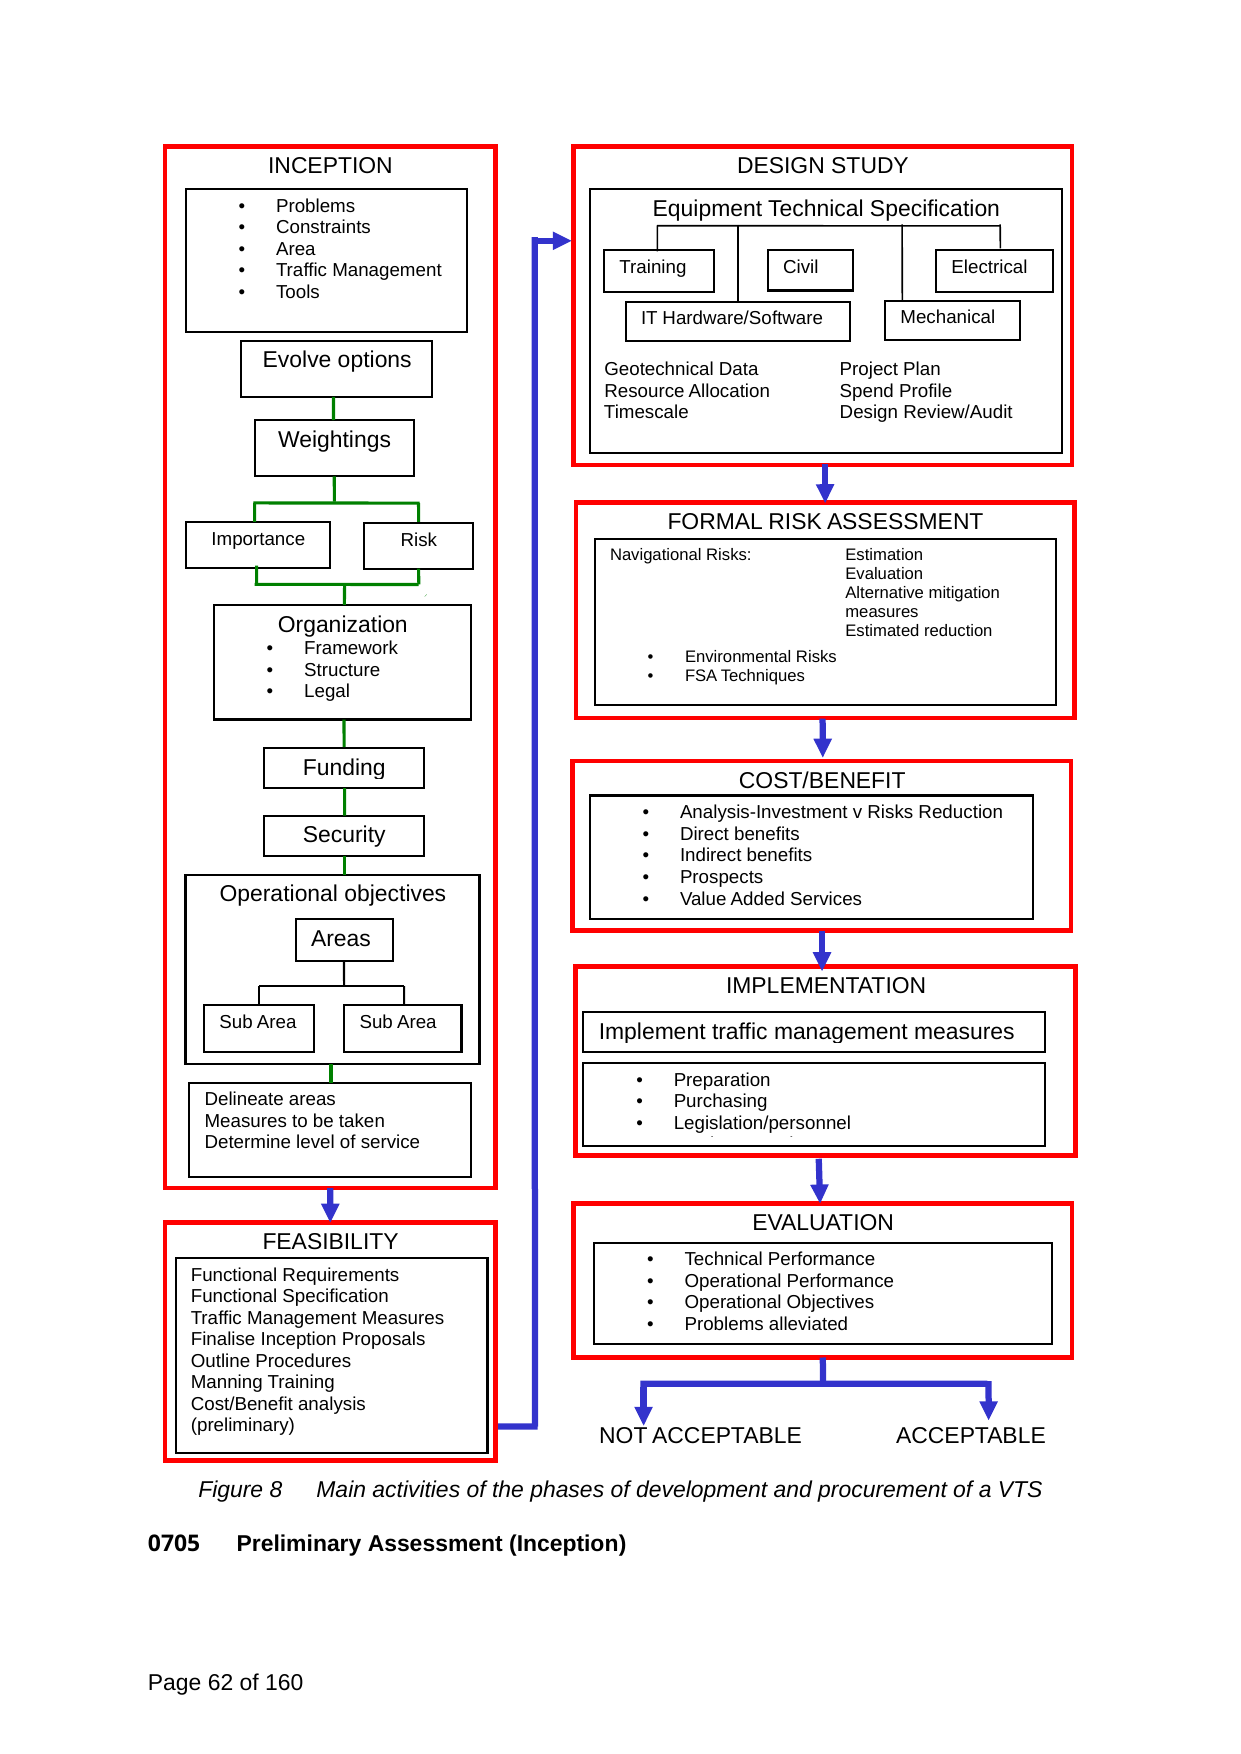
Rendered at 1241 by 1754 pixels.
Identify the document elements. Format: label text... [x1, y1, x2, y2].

text Main activities of the phases of development and procurement of a VTS [148, 1476, 1092, 1502]
subtitle Preliminary Assessment (Inception) [148, 1527, 1092, 1558]
